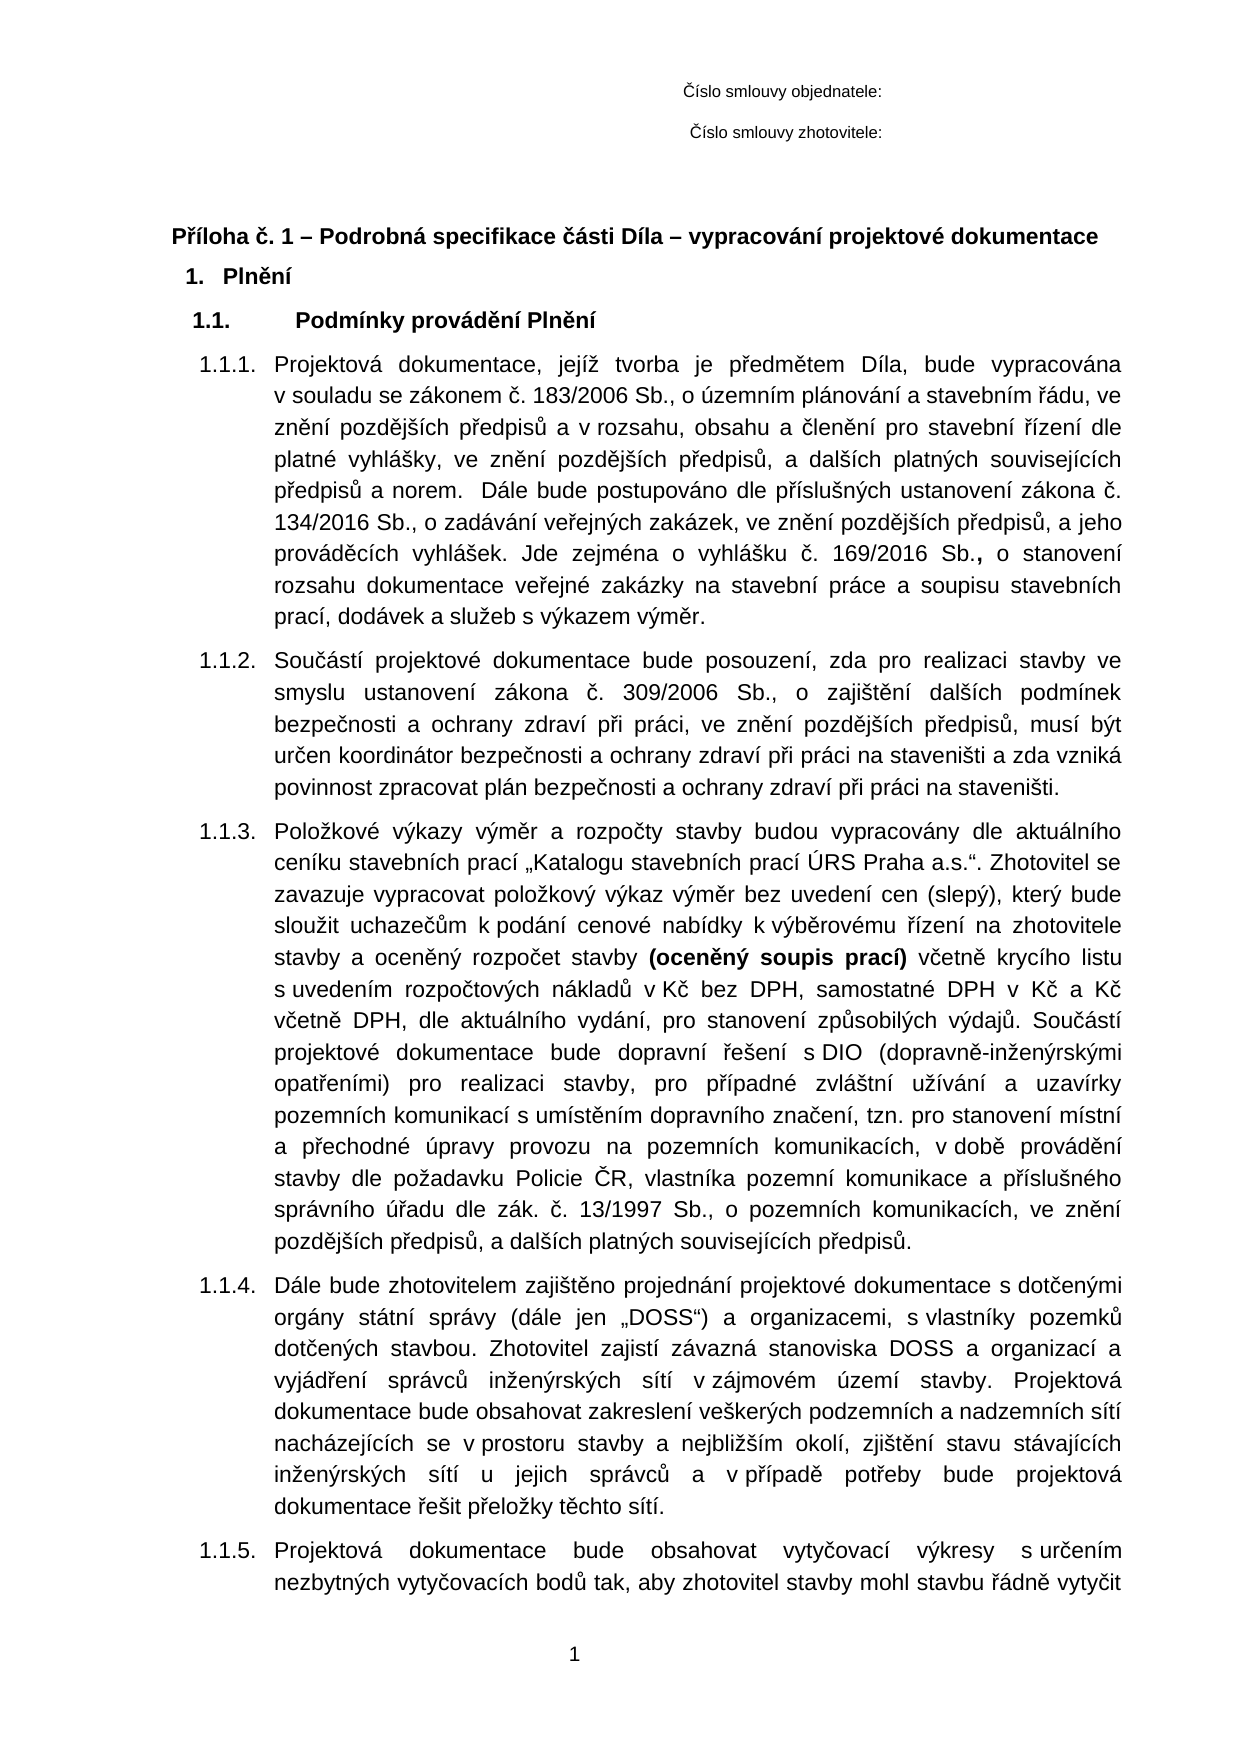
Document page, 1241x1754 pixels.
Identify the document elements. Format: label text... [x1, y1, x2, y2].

list Projektová dokumentace, jejíž tvorba je předmětem Díla, bude vypracována v souladu se zákonem č. 183/2006 Sb., o územním plánování a stavebním řádu, ve znění pozdějších předpisů a v rozsahu, obsahu a členění pro stavební řízení dle platné vyhlášky, ve znění pozdějších předpisů, a dalších platných souvisejících předpisů a norem. Dále bude postupováno dle příslušných ustanovení zákona č. 134/2016 Sb., o zadávání veřejných zakázek, ve znění pozdějších předpisů, a jeho prováděcích vyhlášek. Jde zejména o vyhlášku č. 169/2016 Sb., o stanovení rozsahu dokumentace veřejné zakázky na stavební práce a soupisu stavebních prací, dodávek a služeb s výkazem výměr. [199, 351, 1122, 630]
list Plnění [185, 263, 1122, 289]
list Dále bude zhotovitelem zajištěno projednání projektové dokumentace s dotčenými orgány státní správy (dále jen „DOSS“) a organizacemi, s vlastníky pozemků dotčených stavbou. Zhotovitel zajistí závazná stanoviska DOSS a organizací a vyjádření správců inženýrských sítí v zájmovém území stavby. Projektová dokumentace bude obsahovat zakreslení veškerých podzemních a nadzemních sítí nacházejících se v prostoru stavby a nejbližším okolí, zjištění stavu stávajících inženýrských sítí u jejich správců a v případě potřeby bude projektová dokumentace řešit přeložky těchto sítí. [199, 1272, 1122, 1519]
list Součástí projektové dokumentace bude posouzení, zda pro realizaci stavby ve smyslu ustanovení zákona č. 309/2006 Sb., o zajištění dalších podmínek bezpečnosti a ochrany zdraví při práci, ve znění pozdějších předpisů, musí být určen koordinátor bezpečnosti a ochrany zdraví při práci na staveništi a zda vzniká povinnost zpracovat plán bezpečnosti a ochrany zdraví při práci na staveništi. [199, 647, 1122, 800]
list Podmínky provádění Plnění [192, 307, 1122, 333]
subtitle Příloha č. 1 – Podrobná specifikace části Díla – vypracování projektové dokumentace [148, 221, 1122, 250]
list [199, 1537, 1122, 1595]
list Položkové výkazy výměr a rozpočty stavby budou vypracovány dle aktuálního ceníku stavebních prací „Katalogu stavebních prací ÚRS Praha a.s.“. Zhotovitel se zavazuje vypracovat položkový výkaz výměr bez uvedení cen (slepý), který bude sloužit uchazečům k podání cenové nabídky k výběrovému řízení na zhotovitele stavby a oceněný rozpočet stavby (oceněný soupis prací) včetně krycího listu s uvedením rozpočtových nákladů v Kč bez DPH, samostatné DPH v Kč a Kč včetně DPH, dle aktuálního vydání, pro stanovení způsobilých výdajů. Součástí projektové dokumentace bude dopravní řešení s DIO (dopravně-inženýrskými opatřeními) pro realizaci stavby, pro případné zvláštní užívání a uzavírky pozemních komunikací s umístěním dopravního značení, tzn. pro stanovení místní a přechodné úpravy provozu na pozemních komunikacích, v době provádění stavby dle požadavku Policie ČR, vlastníka pozemní komunikace a příslušného správního úřadu dle zák. č. 13/1997 Sb., o pozemních komunikacích, ve znění pozdějších předpisů, a dalších platných souvisejících předpisů. [199, 818, 1122, 1254]
